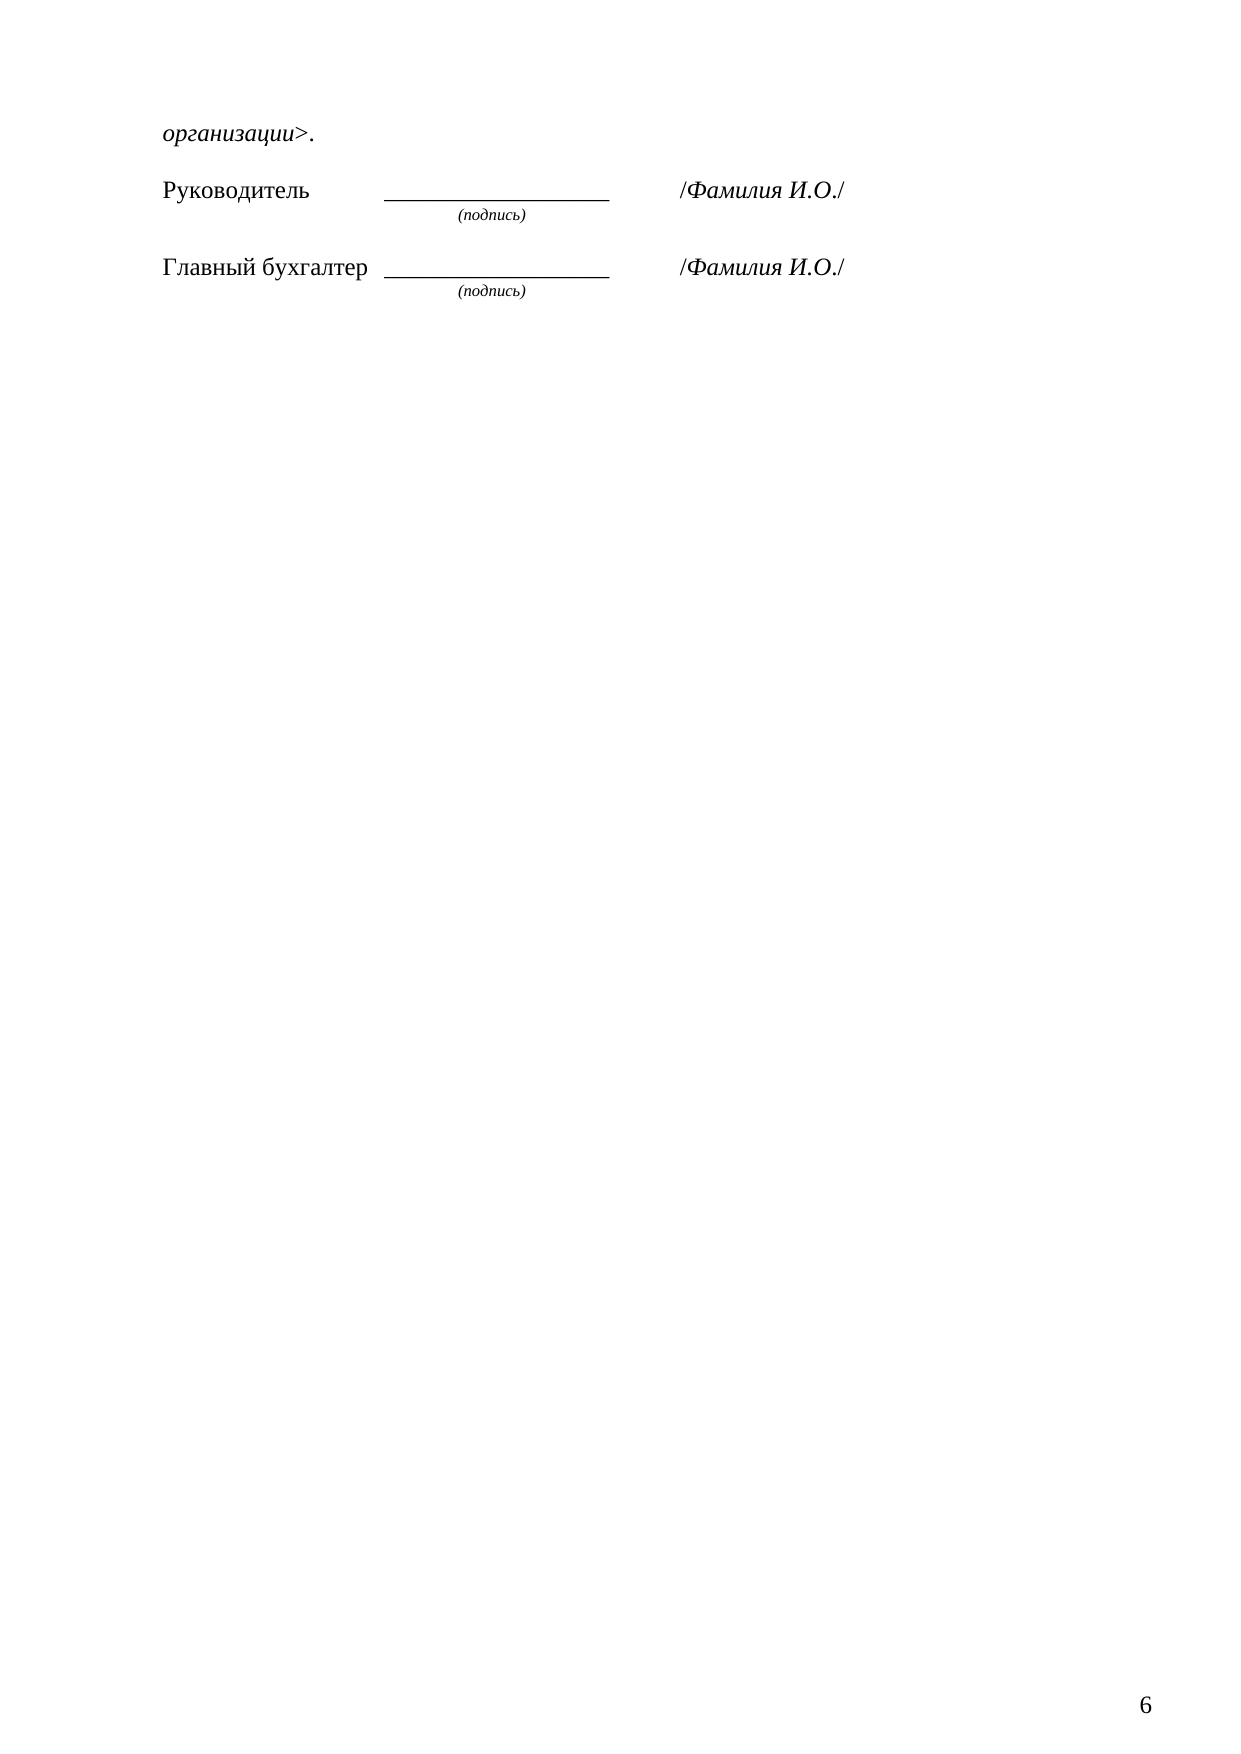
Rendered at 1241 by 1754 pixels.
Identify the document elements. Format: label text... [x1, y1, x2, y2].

text (подпись) [162, 204, 1152, 223]
text Руководитель __________________ /Фамилия И.О./ [162, 176, 1152, 204]
text (подпись) [384, 281, 1152, 300]
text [162, 118, 1152, 147]
text Главный бухгалтер __________________ /Фамилия И.О./ [162, 252, 1152, 281]
